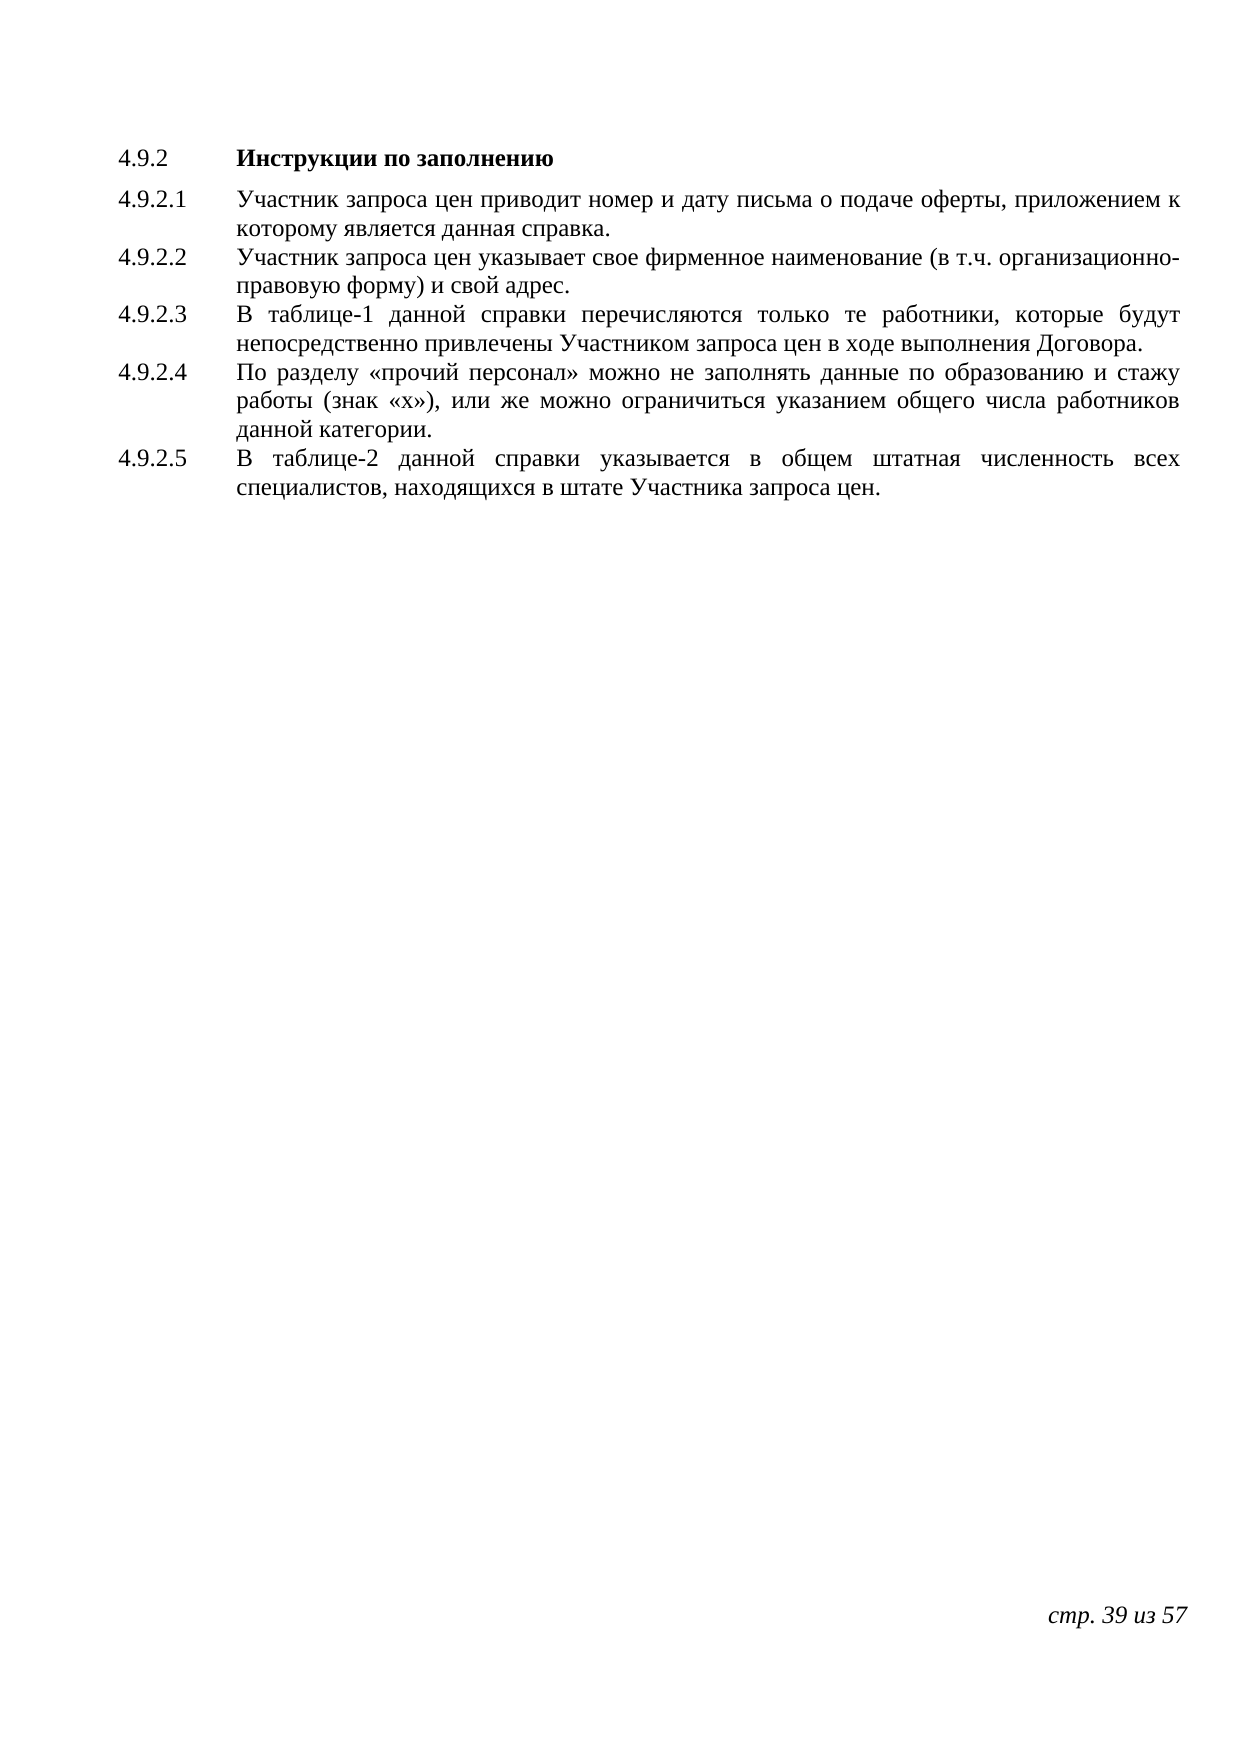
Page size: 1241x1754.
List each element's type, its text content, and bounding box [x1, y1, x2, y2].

text Участник запроса цен указывает свое фирменное наименование (в т.ч. организационно-правовую форму) и свой адрес. [118, 242, 1181, 299]
text Участник запроса цен приводит номер и дату письма о подаче оферты, приложением к которому является данная справка. [118, 184, 1181, 242]
text Инструкции по заполнению [118, 143, 1181, 172]
text В таблице-2 данной справки указывается в общем штатная численность всех специалистов, находящихся в штате Участника запроса цен. [118, 443, 1181, 501]
text По разделу «прочий персонал» можно не заполнять данные по образованию и стажу работы (знак «х»), или же можно ограничиться указанием общего числа работников данной категории. [118, 357, 1181, 443]
text В таблице-1 данной справки перечисляются только те работники, которые будут непосредственно привлечены Участником запроса цен в ходе выполнения Договора. [118, 299, 1181, 357]
